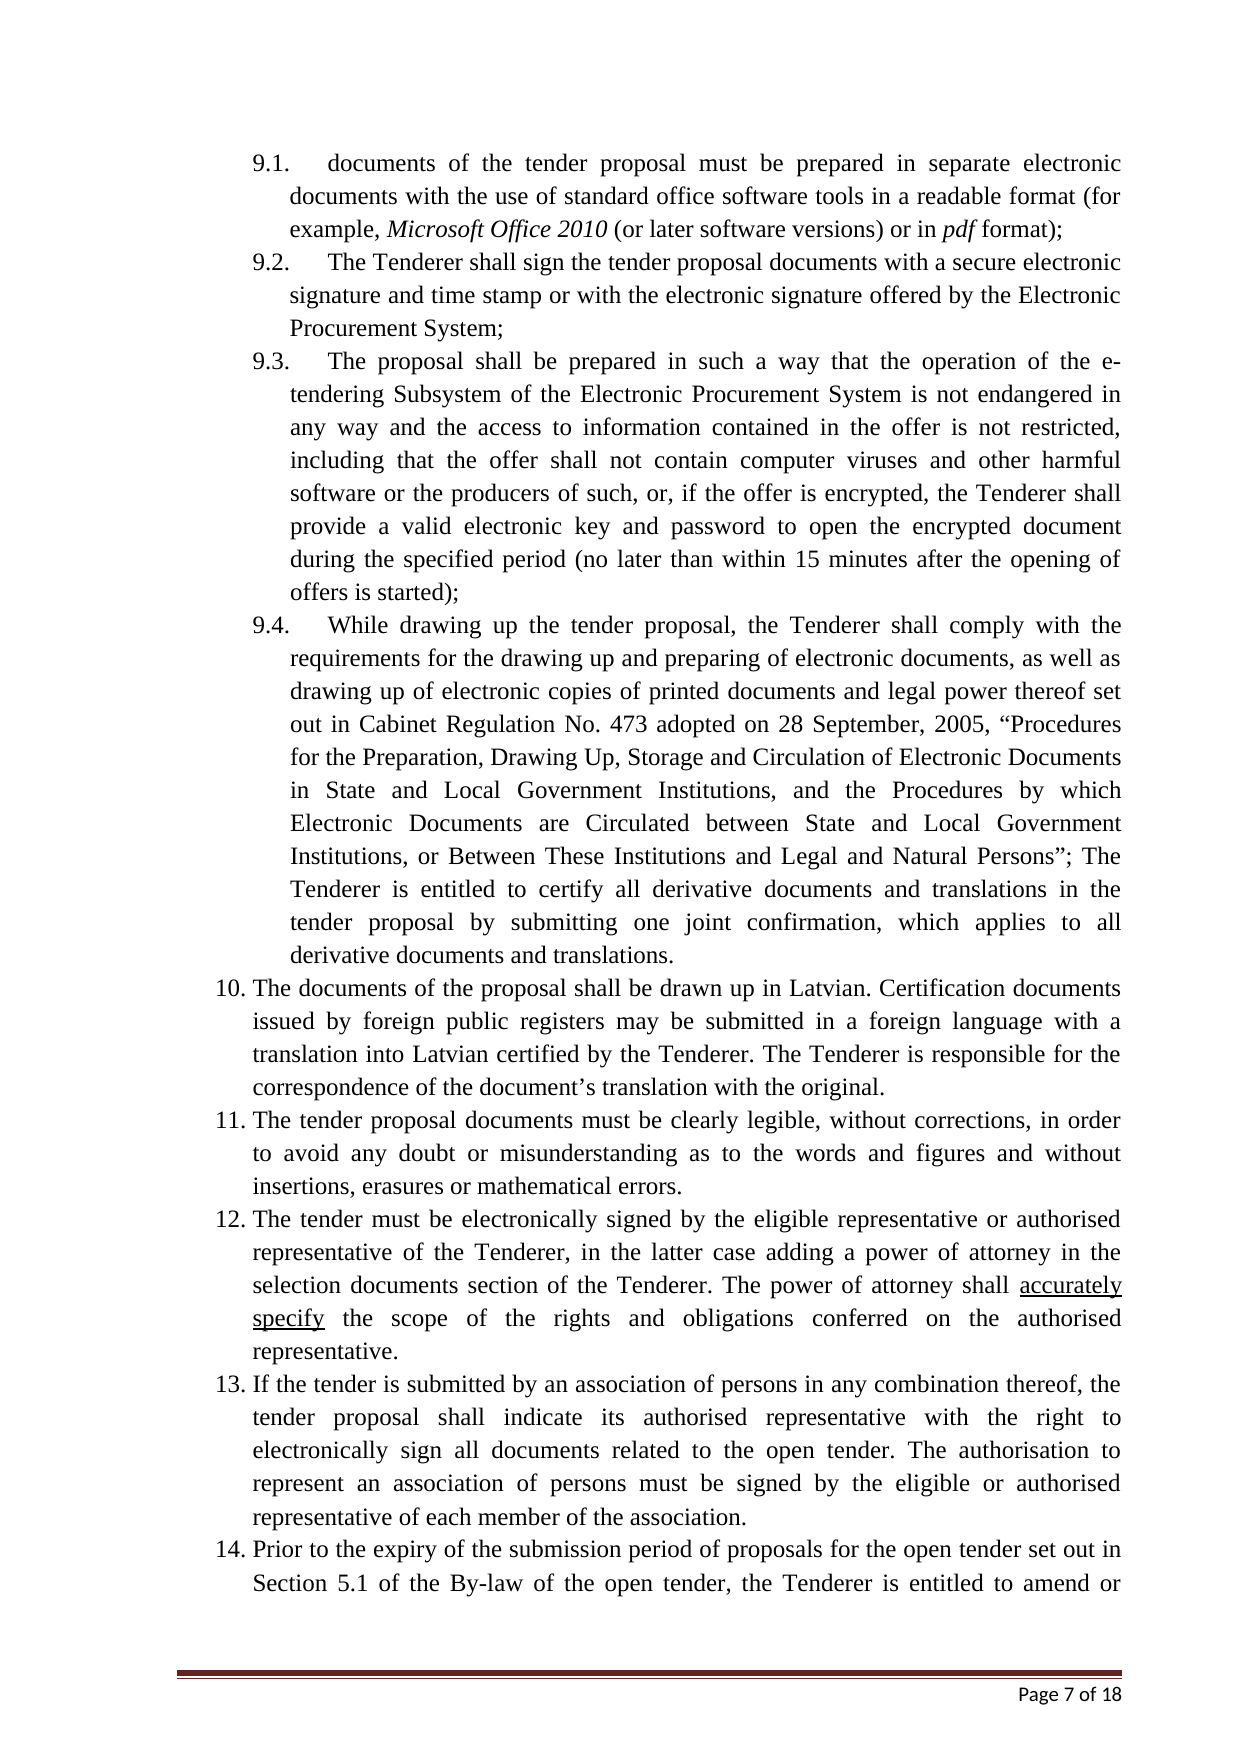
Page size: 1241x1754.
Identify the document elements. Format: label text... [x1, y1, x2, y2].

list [215, 1534, 1122, 1596]
list While drawing up the tender proposal, the Tenderer shall comply with the requirements for the drawing up and preparing of electronic documents, as well as drawing up of electronic copies of printed documents and legal power thereof set out in Cabinet Regulation No. 473 adopted on 28 September, 2005, “Procedures for the Preparation, Drawing Up, Storage and Circulation of Electronic Documents in State and Local Government Institutions, and the Procedures by which Electronic Documents are Circulated between State and Local Government Institutions, or Between These Institutions and Legal and Natural Persons”; The Tenderer is entitled to certify all derivative documents and translations in the tender proposal by submitting one joint confirmation, which applies to all derivative documents and translations. [252, 610, 1122, 969]
list The tender proposal documents must be clearly legible, without corrections, in order to avoid any doubt or misunderstanding as to the words and figures and without insertions, erasures or mathematical errors. [215, 1105, 1122, 1200]
list If the tender is submitted by an association of persons in any combination thereof, the tender proposal shall indicate its authorised representative with the right to electronically sign all documents related to the open tender. The authorisation to represent an association of persons must be signed by the eligible or authorised representative of each member of the association. [215, 1369, 1122, 1530]
list The Tenderer shall sign the tender proposal documents with a secure electronic signature and time stamp or with the electronic signature offered by the Electronic Procurement System; [252, 247, 1122, 342]
list The documents of the proposal shall be drawn up in Latvian. Certification documents issued by foreign public registers may be submitted in a foreign language with a translation into Latvian certified by the Tenderer. The Tenderer is responsible for the correspondence of the document’s translation with the original. [215, 973, 1122, 1101]
list The proposal shall be prepared in such a way that the operation of the e-tendering Subsystem of the Electronic Procurement System is not endangered in any way and the access to information contained in the offer is not restricted, including that the offer shall not contain computer viruses and other harmful software or the producers of such, or, if the offer is encrypted, the Tenderer shall provide a valid electronic key and password to open the encrypted document during the specified period (no later than within 15 minutes after the opening of offers is started); [252, 346, 1122, 606]
list documents of the tender proposal must be prepared in separate electronic documents with the use of standard office software tools in a readable format (for example, Microsoft Office 2010 (or later software versions) or in pdf format); [252, 148, 1122, 242]
list The tender must be electronically signed by the eligible representative or authorised representative of the Tenderer, in the latter case adding a power of attorney in the selection documents section of the Tenderer. The power of attorney shall accurately specify the scope of the rights and obligations conferred on the authorised representative. [215, 1204, 1122, 1365]
